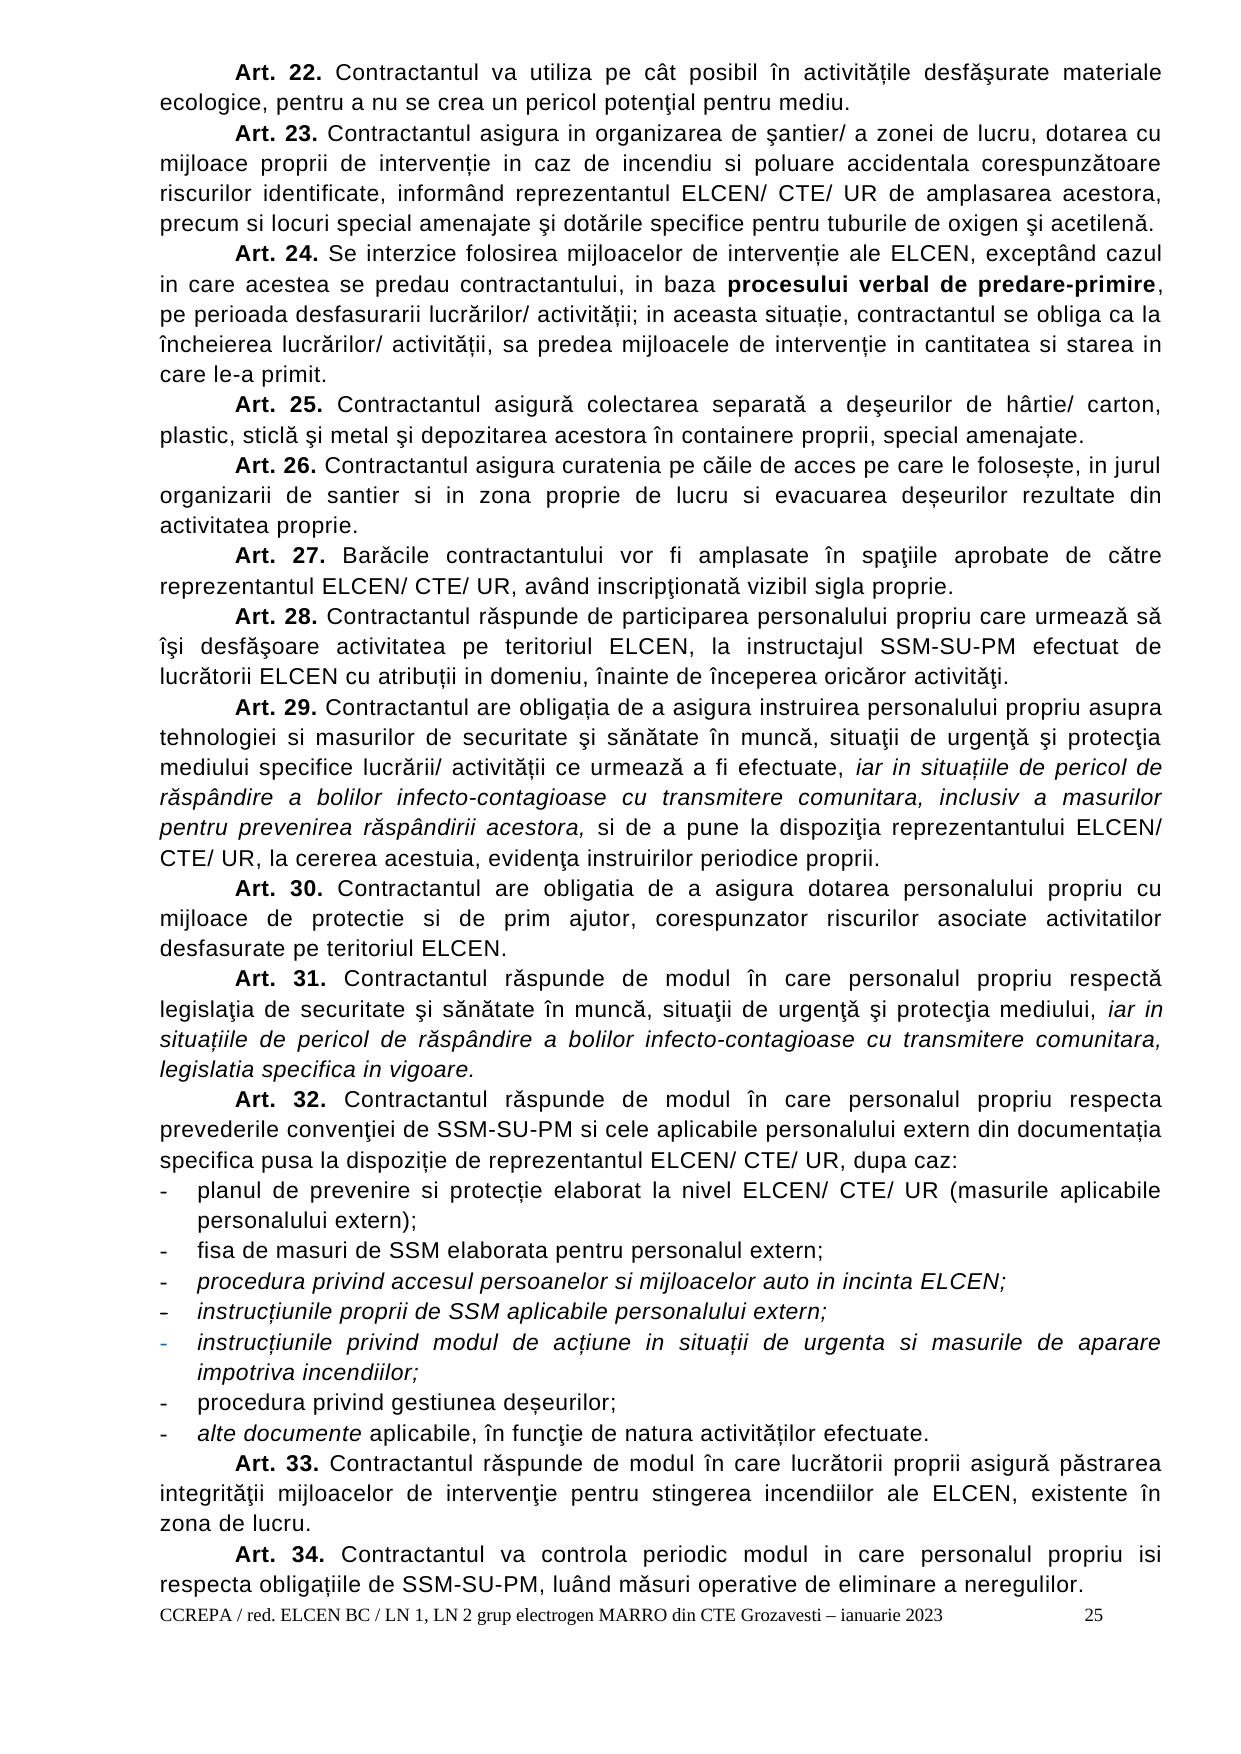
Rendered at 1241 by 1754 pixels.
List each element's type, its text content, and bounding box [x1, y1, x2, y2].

text Art. 25. Contractantul asigurǎ colectarea separatǎ a deşeurilor de hârtie/ carton, plastic, sticlă şi metal şi depozitarea acestora în containere proprii, special amenajate. [159, 391, 1163, 448]
text Art. 29. Contractantul are obligația de a asigura instruirea personalului propriu asupra tehnologiei si masurilor de securitate şi sănătate în muncă, situaţii de urgenţǎ şi protecţia mediului specifice lucrării/ activității ce urmează a fi efectuate, iar in situațiile de pericol de răspândire a bolilor infecto-contagioase cu transmitere comunitara, inclusiv a masurilor pentru prevenirea răspândirii acestora, si de a pune la dispoziţia reprezentantului ELCEN/ CTE/ UR, la cererea acestuia, evidenţa instruirilor periodice proprii. [159, 693, 1163, 871]
text Art. 26. Contractantul asigura curatenia pe căile de acces pe care le folosește, in jurul organizarii de santier si in zona proprie de lucru si evacuarea deșeurilor rezultate din activitatea proprie. [159, 452, 1163, 538]
list alte documente aplicabile, în funcţie de natura activităților efectuate. [159, 1419, 1163, 1446]
text Art. 32. Contractantul rǎspunde de modul în care personalul propriu respecta prevederile convenţiei de SSM-SU-PM si cele aplicabile personalului extern din documentația specifica pusa la dispoziție de reprezentantul ELCEN/ CTE/ UR, dupa caz: [159, 1086, 1163, 1173]
list instrucțiunile proprii de SSM aplicabile personalului extern; [159, 1298, 1163, 1324]
text Art. 28. Contractantul rǎspunde de participarea personalului propriu care urmeazǎ sǎ îşi desfăşoare activitatea pe teritoriul ELCEN, la instructajul SSM-SU-PM efectuat de lucrătorii ELCEN cu atribuții in domeniu, înainte de începerea oricǎror activitǎţi. [159, 603, 1163, 689]
text Art. 31. Contractantul rǎspunde de modul în care personalul propriu respectǎ legislaţia de securitate şi sănătate în muncă, situaţii de urgenţǎ şi protecţia mediului, iar in situațiile de pericol de răspândire a bolilor infecto-contagioase cu transmitere comunitara, legislatia specifica in vigoare. [159, 965, 1163, 1082]
list instrucțiunile privind modul de acțiune in situații de urgenta si masurile de aparare impotriva incendiilor; [159, 1328, 1163, 1385]
text Art. 24. Se interzice folosirea mijloacelor de intervenție ale ELCEN, exceptând cazul in care acestea se predau contractantului, in baza procesului verbal de predare-primire, pe perioada desfasurarii lucrărilor/ activității; in aceasta situație, contractantul se obliga ca la încheierea lucrărilor/ activității, sa predea mijloacele de intervenție in cantitatea si starea in care le-a primit. [159, 240, 1163, 387]
text Art. 22. Contractantul va utiliza pe cât posibil în activitățile desfǎşurate materiale ecologice, pentru a nu se crea un pericol potenţial pentru mediu. [159, 59, 1163, 116]
text Art. 33. Contractantul rǎspunde de modul în care lucrătorii proprii asigurǎ păstrarea integrităţii mijloacelor de intervenţie pentru stingerea incendiilor ale ELCEN, existente în zona de lucru. [159, 1450, 1163, 1537]
list procedura privind accesul persoanelor si mijloacelor auto in incinta ELCEN; [159, 1268, 1163, 1294]
text Art. 23. Contractantul asigura in organizarea de şantier/ a zonei de lucru, dotarea cu mijloace proprii de intervenție in caz de incendiu si poluare accidentala corespunzătoare riscurilor identificate, informând reprezentantul ELCEN/ CTE/ UR de amplasarea acestora, precum si locuri special amenajate şi dotǎrile specifice pentru tuburile de oxigen şi acetilenǎ. [159, 119, 1163, 236]
text Art. 27. Barǎcile contractantului vor fi amplasate în spaţiile aprobate de cǎtre reprezentantul ELCEN/ CTE/ UR, având inscripţionatǎ vizibil sigla proprie. [159, 542, 1163, 599]
text Art. 30. Contractantul are obligatia de a asigura dotarea personalului propriu cu mijloace de protectie si de prim ajutor, corespunzator riscurilor asociate activitatilor desfasurate pe teritoriul ELCEN. [159, 875, 1163, 961]
list planul de prevenire si protecție elaborat la nivel ELCEN/ CTE/ UR (masurile aplicabile personalului extern); [159, 1177, 1163, 1233]
list fisa de masuri de SSM elaborata pentru personalul extern; [159, 1237, 1163, 1264]
list procedura privind gestiunea deșeurilor; [159, 1389, 1163, 1416]
text Art. 34. Contractantul va controla periodic modul in care personalul propriu isi respecta obligațiile de SSM-SU-PM, luând mǎsuri operative de eliminare a neregulilor. [159, 1541, 1163, 1597]
